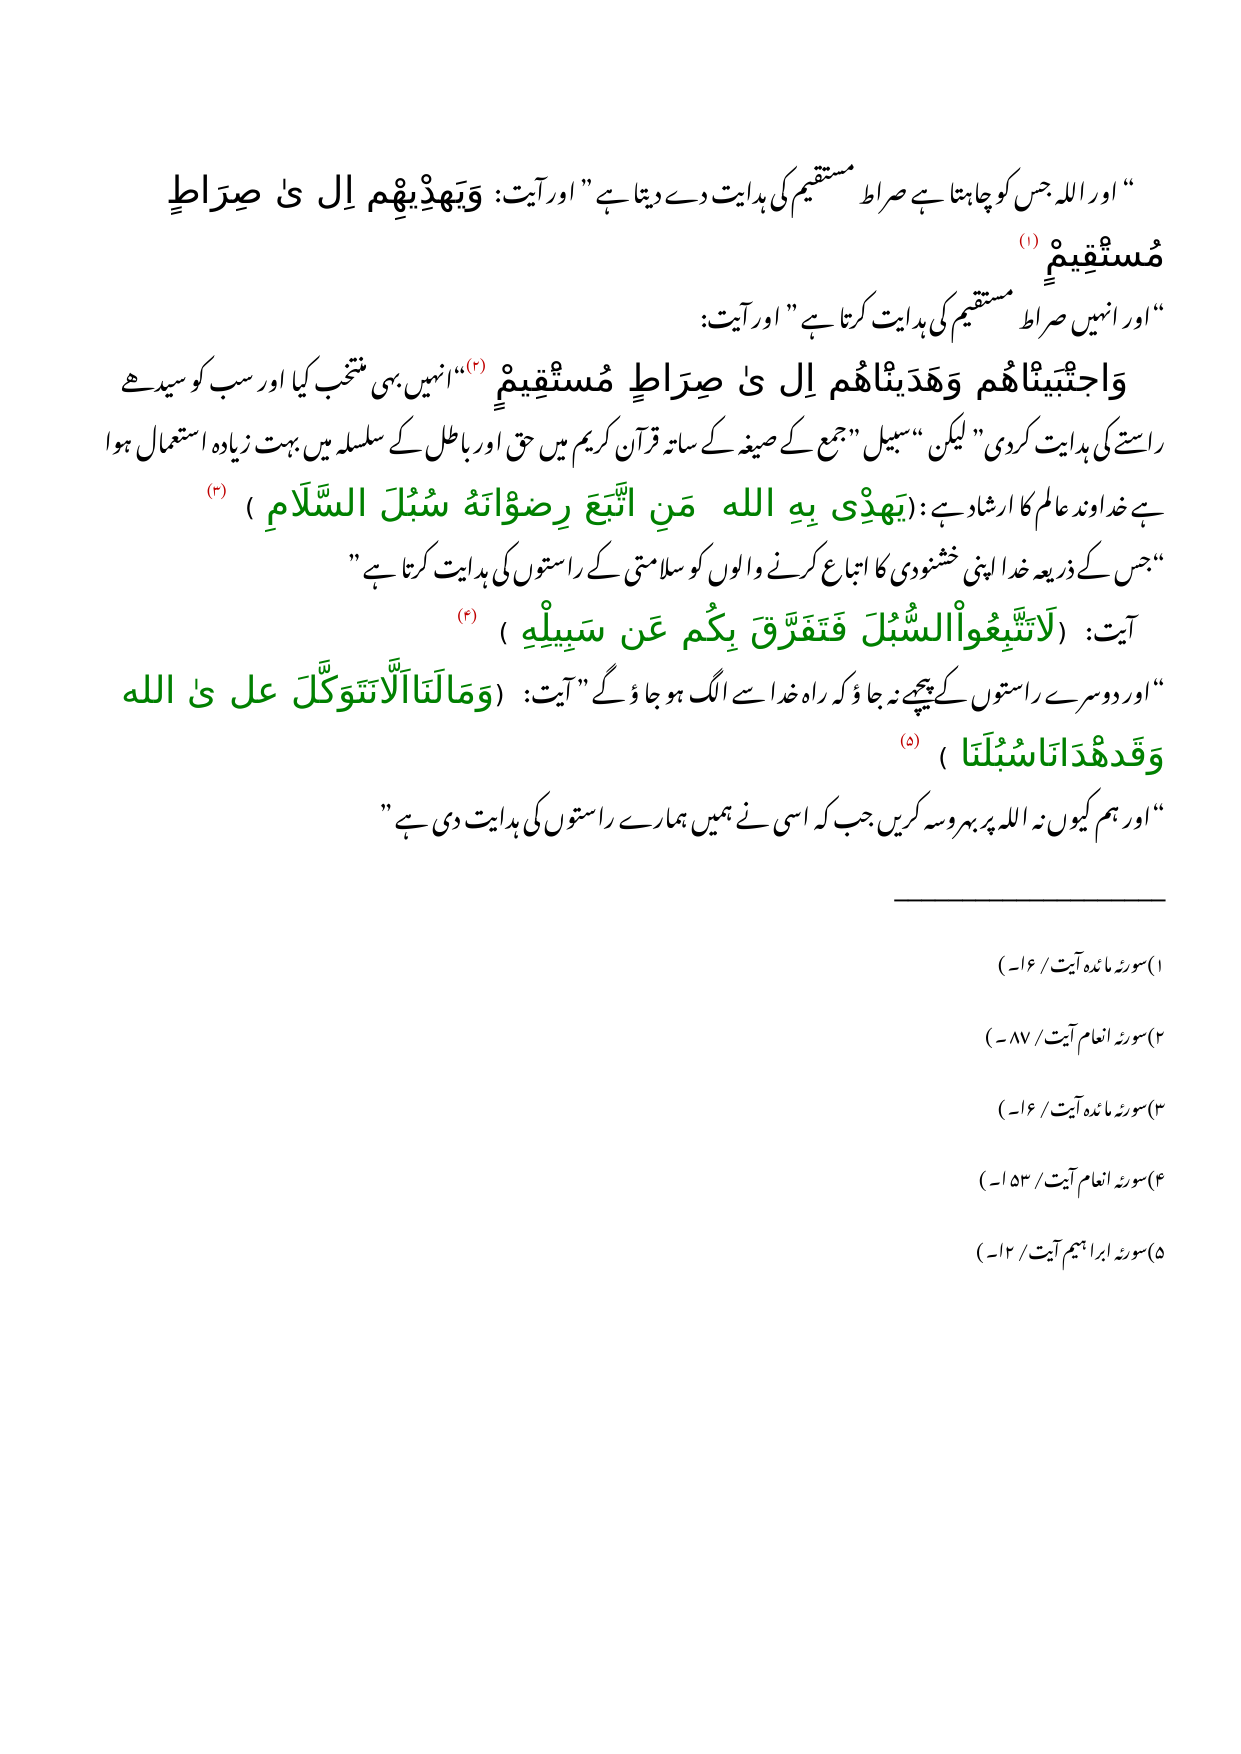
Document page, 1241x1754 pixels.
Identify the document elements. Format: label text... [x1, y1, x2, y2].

text آیت: (لَاتَتَّبِعُواْالسُّبُلَ فَتَفَرَّقَ بِکُم عَن سَبِيلِْهِ ) (۴) “اور دوسرے راستوں کے پيچهے نہ جا ؤ کہ راہ خدا سے الگ ہو جا ؤ گے ” آیت: (وَمَالَنَااَلَّانَتَوَکَّلَ عل یٰ الله وَقَدهَْدَانَاسُبُلَنَا ) (۵) “اور ہم کيوں نہ الله پر بهروسہ کریں جب کہ اسی نے ہميں ہمارے راستوں کی ہدایت دی ہے ” [75, 594, 1165, 844]
text ١)سورئہ ما ئدہ آیت/ ۶ا۔ ) [75, 936, 1165, 983]
text ٣)سورئہ ما ئدہ آیت/ ۶ا۔ ) [75, 1080, 1165, 1127]
text ____________________ [75, 844, 1165, 911]
text “ اور الله جس کو چاہتا ہے صراط مستقيم کی ہدایت دے دیتا ہے ” اور آیت: وَیَهدِْیهِْم اِل یٰ صِرَاطٍ مُستَْقِيمٍْ (١) “اور انهيں صراط مستقيم کی ہدایت کرتا ہے ” اور آیت: [75, 156, 1165, 344]
text ۵)سورئہ ابرا ہيم آیت/ ٢ا۔ ) [75, 1224, 1165, 1271]
text ۴)سورئہ انعام آیت/ ۵٣ ا۔ ) [75, 1152, 1165, 1199]
text ٢)سورئہ انعام آیت/ ٨٧ ۔ ) [75, 1008, 1165, 1055]
text وَاجتَْبَينَْاهُم وَهَدَینَْاهُم اِل یٰ صِرَاطٍ مُستَْقِيمٍْ (٢)“انهيں بهی منتخب کيا اور سب کو سيدهے راستے کی ہدایت کردی” ليکن “سبيل ”جمع کے صيغہ کے ساته قرآن کریم ميں حق اور باطل کے سلسلہ ميں بہت زیادہ استعمال ہوا ہے خداوند عالم کا ارشاد ہے : (یَهدِْی بِهِ الله مَنِ اتَّبَعَ رِضوَْانَهُ سُبُلَ السَّلَامِ ) (٣) “جس کے ذریعہ خدا اپنی خشنودی کا اتباع کرنے والوں کو سلامتی کے راستوں کی ہدایت کرتا ہے ” [75, 344, 1165, 594]
